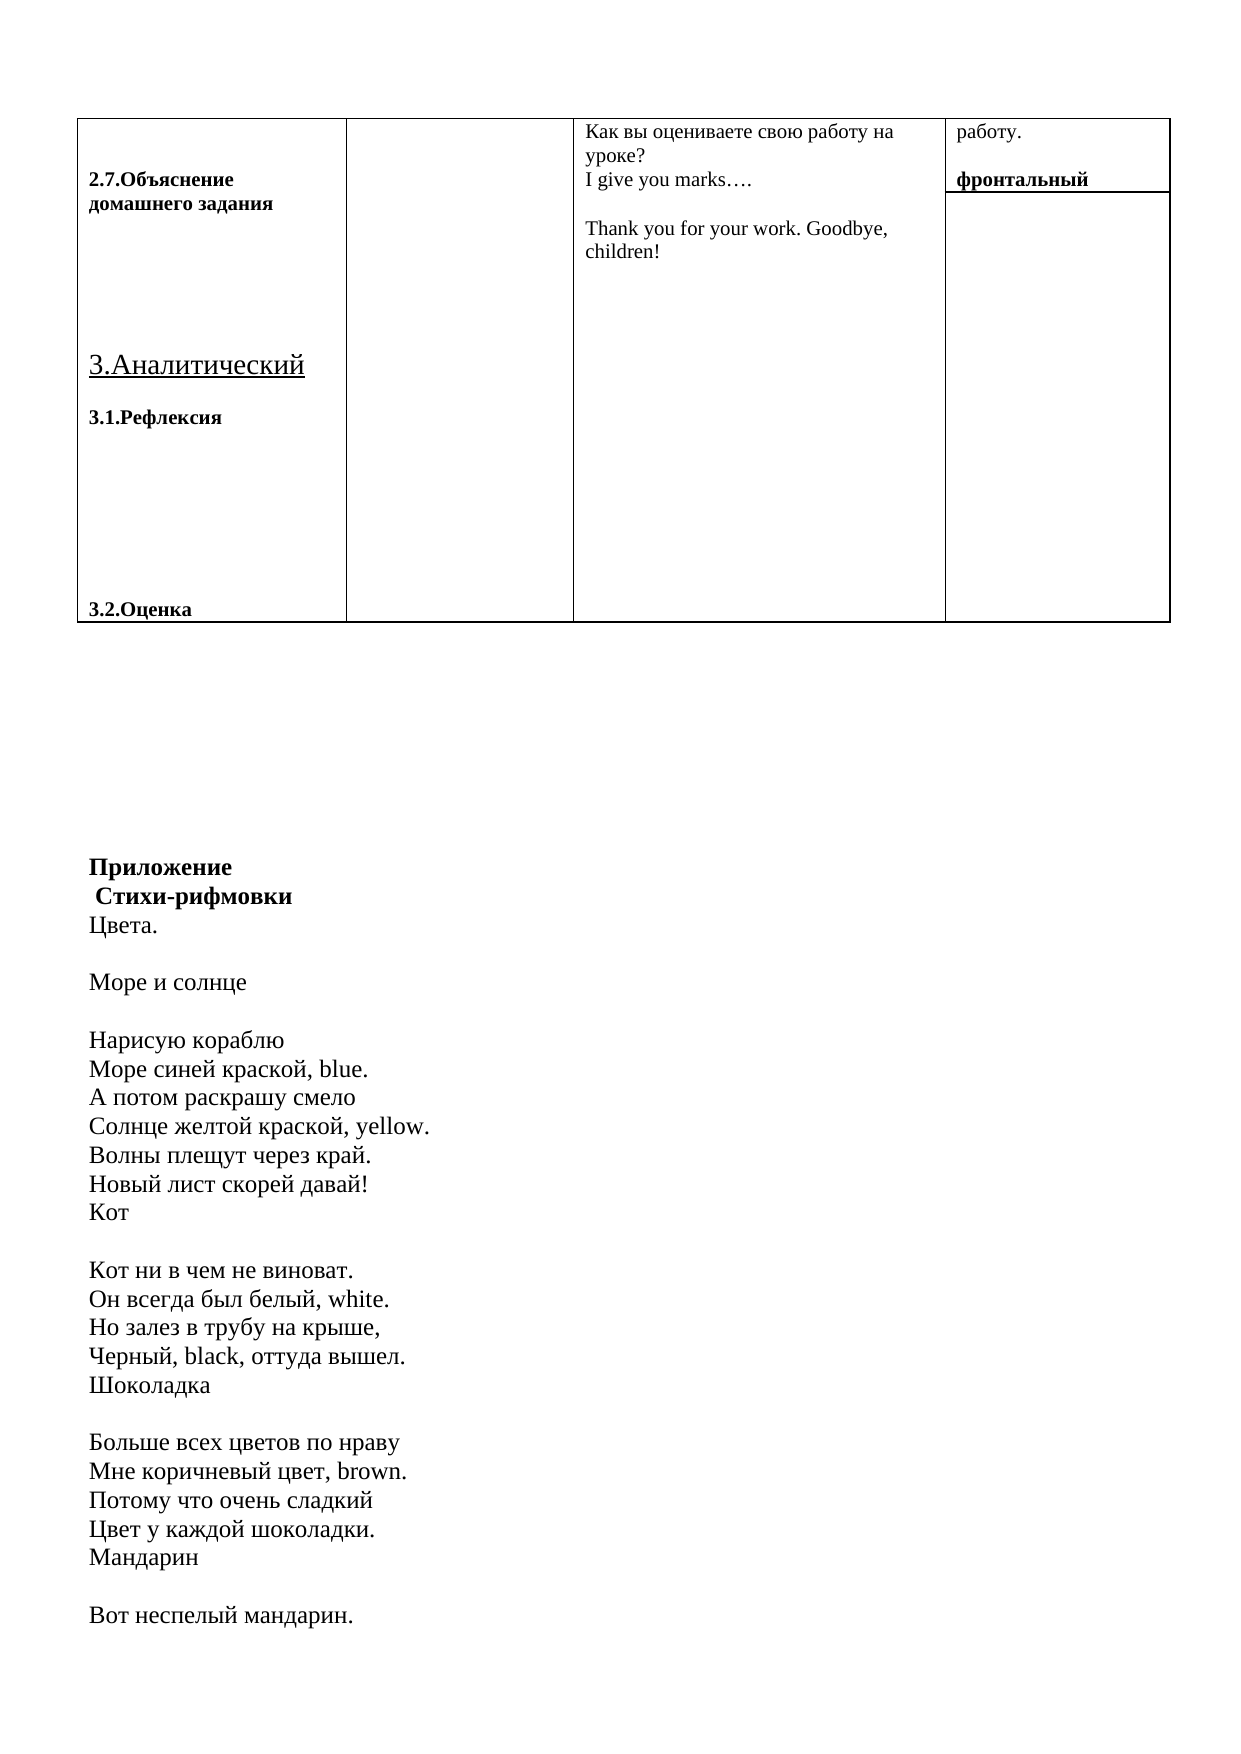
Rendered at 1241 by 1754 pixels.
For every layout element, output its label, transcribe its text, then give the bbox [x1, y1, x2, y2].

text Море и солнце [89, 967, 1181, 996]
text Вот неспелый мандарин. [89, 1600, 1181, 1629]
text Шоколадка [89, 1370, 1181, 1399]
text Мне коричневый цвет, brown. [89, 1456, 1181, 1485]
text Он всегда был белый, white. [89, 1284, 1181, 1312]
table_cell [946, 119, 1169, 191]
text Море синей краской, blue. [89, 1054, 1181, 1082]
text Цвет у каждой шоколадки. [89, 1514, 1181, 1542]
text Потому что очень сладкий [89, 1485, 1181, 1514]
text Новый лист скорей давай! [89, 1169, 1181, 1197]
text Мандарин [89, 1542, 1181, 1571]
text А потом раскрашу смело [89, 1082, 1181, 1111]
text Кот [89, 1197, 1181, 1226]
text Нарисую кораблю [89, 1025, 1181, 1054]
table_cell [78, 119, 346, 621]
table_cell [574, 119, 945, 621]
text Черный, black, оттуда вышел. [89, 1341, 1181, 1370]
text Стихи-рифмовки [89, 881, 1181, 910]
table_cell [946, 193, 1169, 621]
text Приложение [89, 852, 1181, 881]
text Больше всех цветов по нраву [89, 1427, 1181, 1456]
text Цвета. [89, 910, 1181, 939]
text Волны плещут через край. [89, 1140, 1181, 1169]
text Солнце желтой краской, yellow. [89, 1111, 1181, 1140]
text Но залез в трубу на крыше, [89, 1312, 1181, 1341]
text Кот ни в чем не виноват. [89, 1255, 1181, 1284]
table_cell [347, 119, 573, 621]
